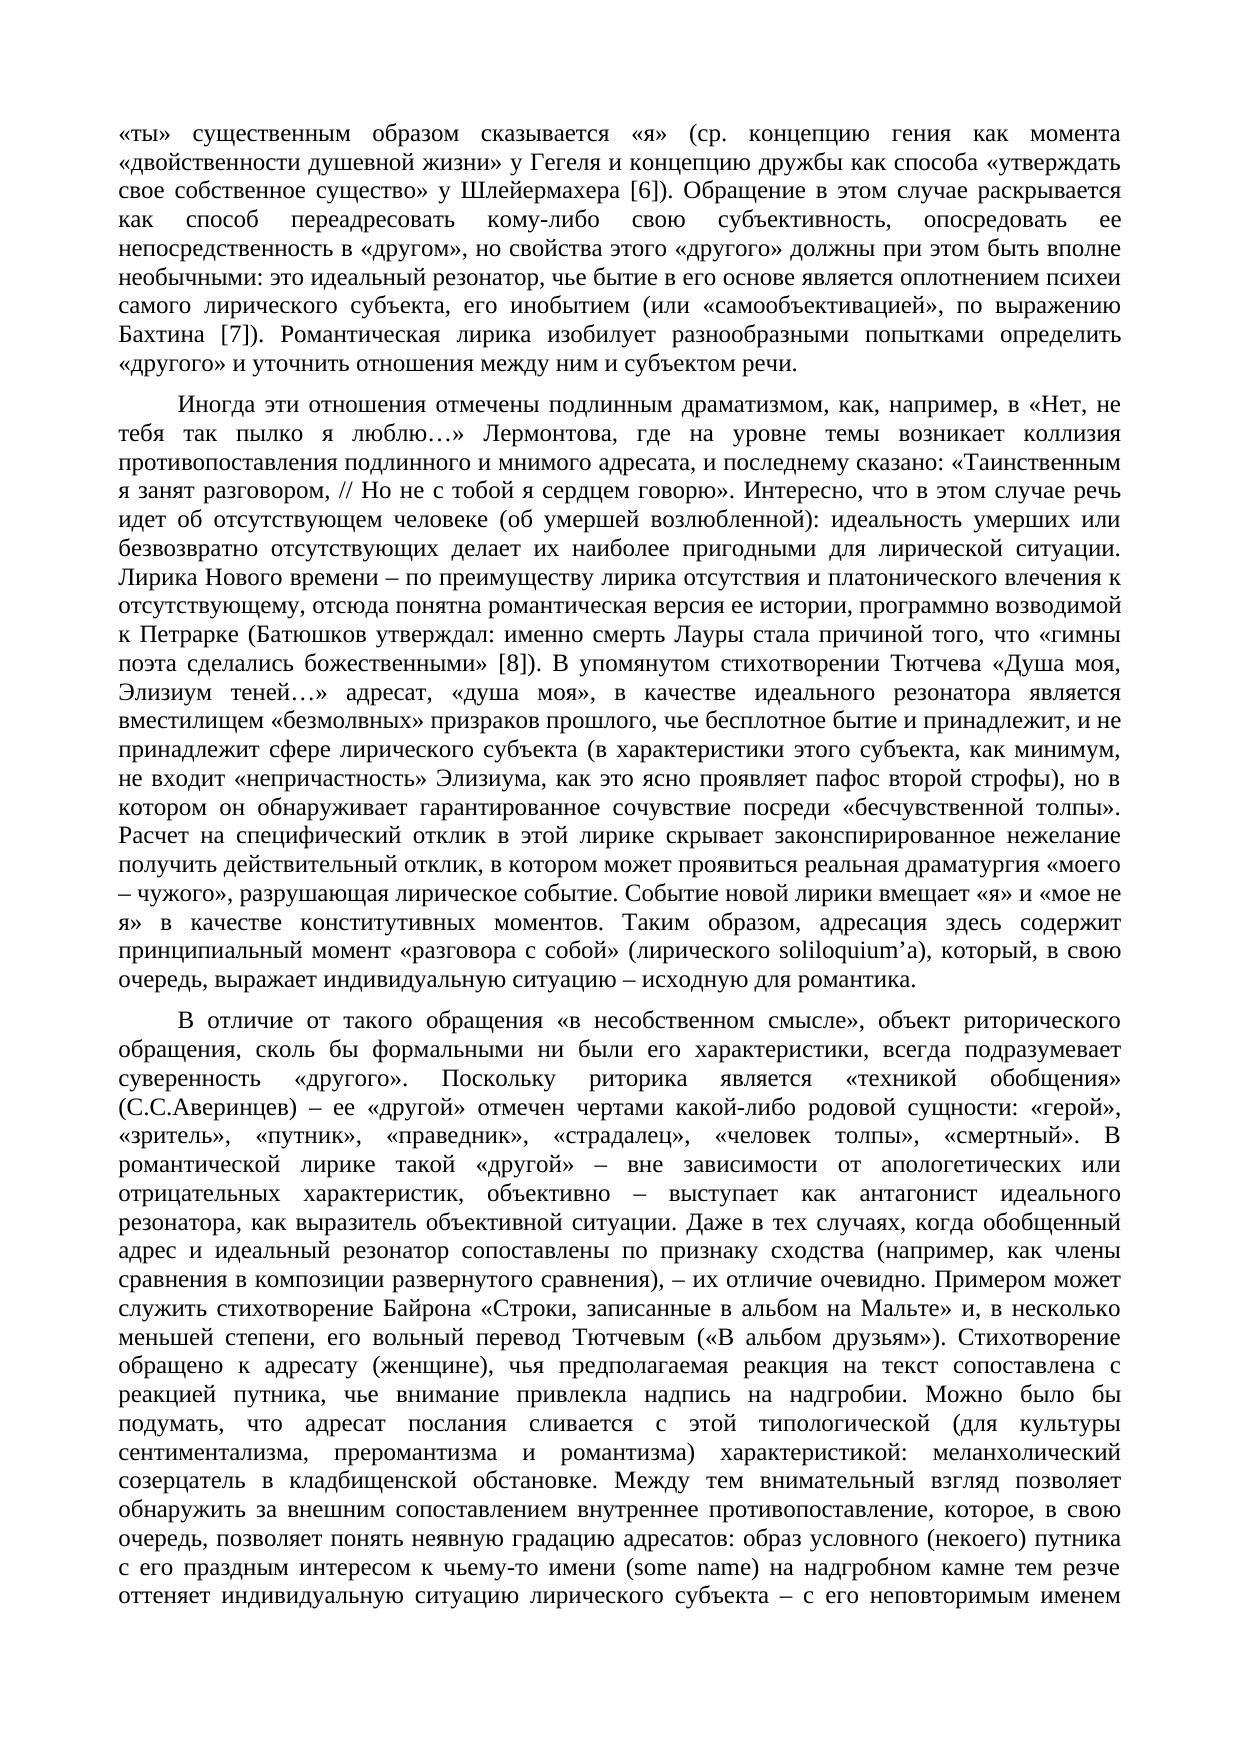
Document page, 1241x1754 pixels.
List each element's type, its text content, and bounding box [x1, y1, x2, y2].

text Иногда эти отношения отмечены подлинным драматизмом, как, например, в «Нет, не тебя так пылко я люблю…» Лермонтова, где на уровне темы возникает коллизия противопоставления подлинного и мнимого адресата, и последнему сказано: «Таинственным я занят разговором, // Но не с тобой я сердцем говорю». Интересно, что в этом случае речь идет об отсутствующем человеке (об умершей возлюбленной): идеальность умерших или безвозвратно отсутствующих делает их наиболее пригодными для лирической ситуации. Лирика Нового времени – по преимуществу лирика отсутствия и платонического влечения к отсутствующему, отсюда понятна романтическая версия ее истории, программно возводимой к Петрарке (Батюшков утверждал: именно смерть Лауры стала причиной того, что «гимны поэта сделались божественными» [8]). В упомянутом стихотворении Тютчева «Душа моя, Элизиум теней…» адресат, «душа моя», в качестве идеального резонатора является вместилищем «безмолвных» призраков прошлого, чье бесплотное бытие и принадлежит, и не принадлежит сфере лирического субъекта (в характеристики этого субъекта, как минимум, не входит «непричастность» Элизиума, как это ясно проявляет пафос второй строфы), но в котором он обнаруживает гарантированное сочувствие посреди «бесчувственной толпы». Расчет на специфический отклик в этой лирике скрывает законспирированное нежелание получить действительный отклик, в котором может проявиться реальная драматургия «моего – чужого», разрушающая лирическое событие. Событие новой лирики вмещает «я» и «мое не я» в качестве конститутивных моментов. Таким образом, адресация здесь содержит принципиальный момент «разговора с собой» (лирического soliloquium’a), который, в свою очередь, выражает индивидуальную ситуацию – исходную для романтика. [118, 389, 1122, 993]
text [118, 1006, 1122, 1609]
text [118, 118, 1122, 377]
